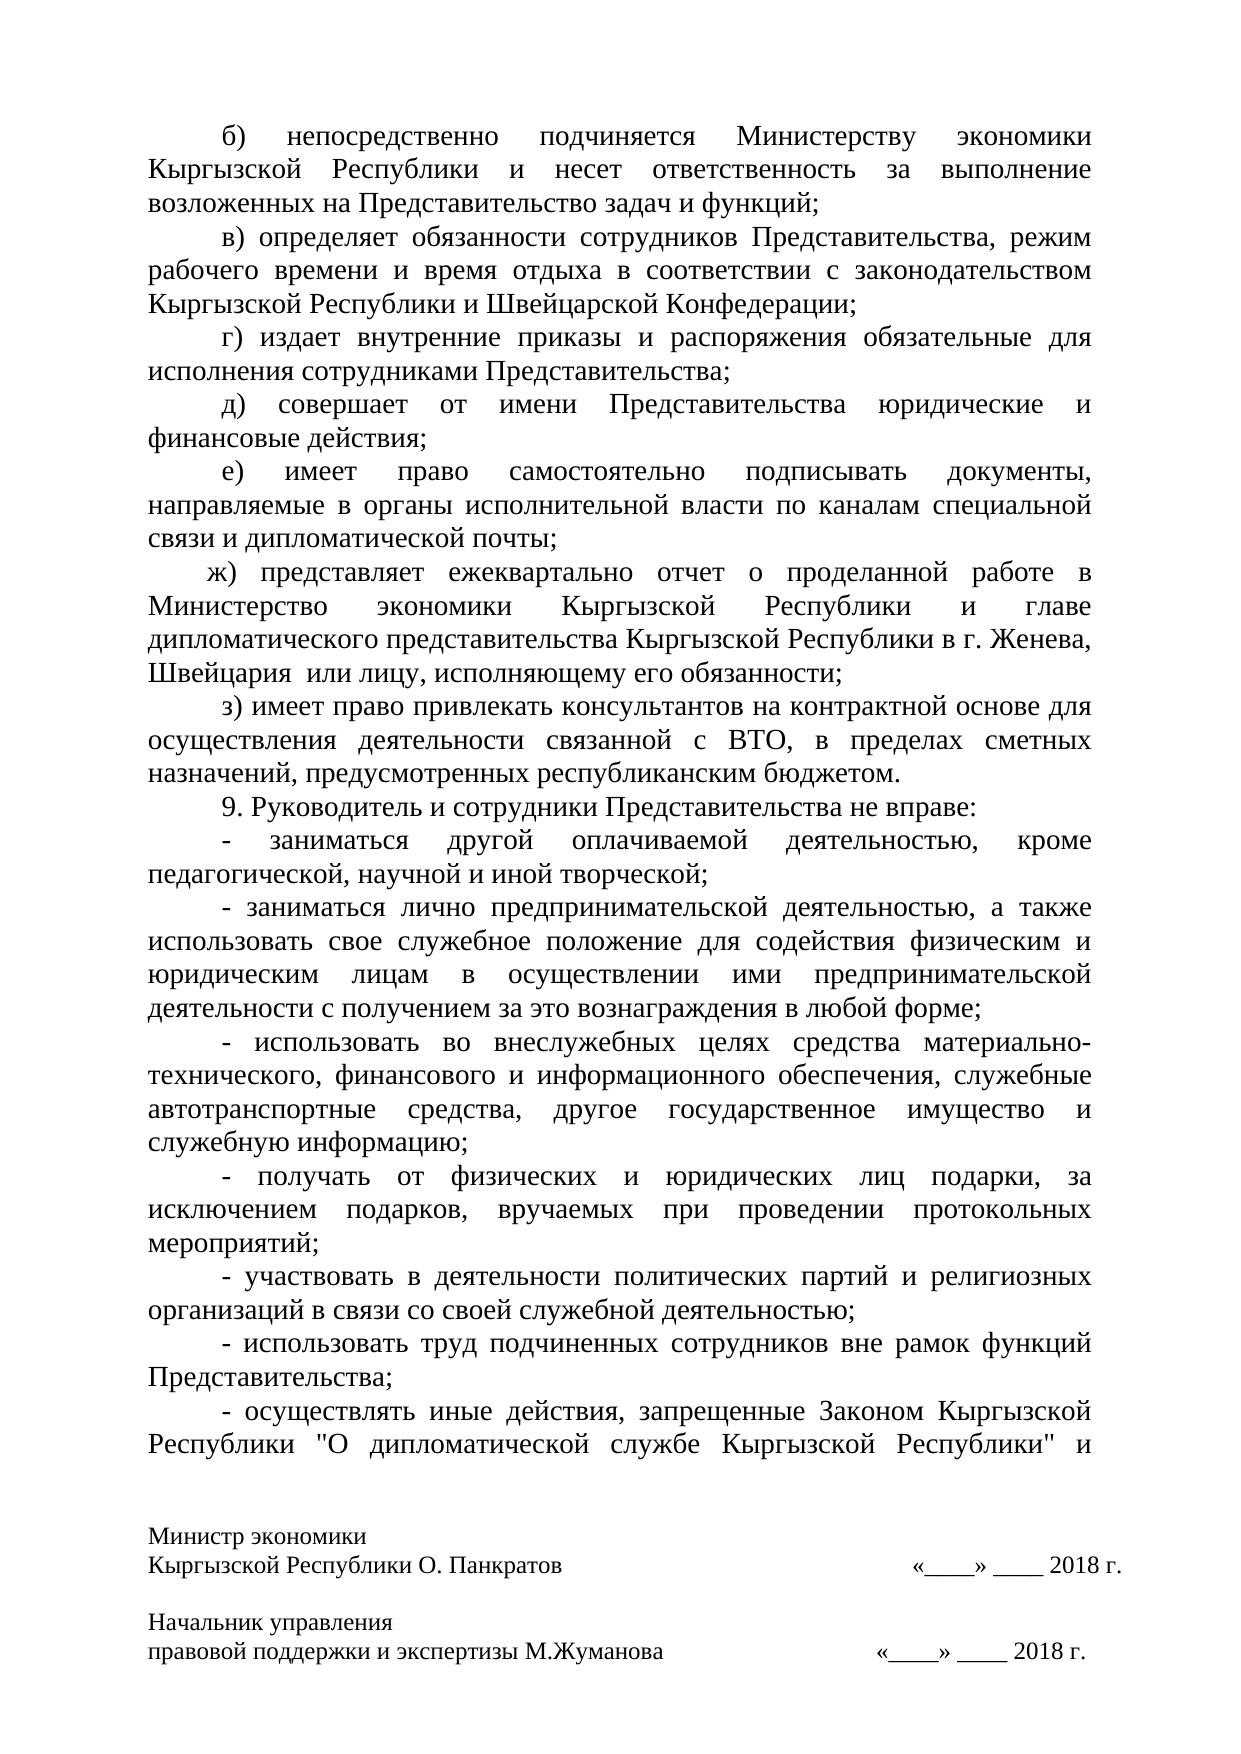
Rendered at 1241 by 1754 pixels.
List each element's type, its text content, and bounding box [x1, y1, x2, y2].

text д) совершает от имени Представительства юридические и финансовые действия; [148, 386, 1092, 453]
text - заниматься другой оплачиваемой деятельностью, кроме педагогической, научной и иной творческой; [148, 822, 1092, 889]
text г) издает внутренние приказы и распоряжения обязательные для исполнения сотрудниками Представительства; [148, 319, 1092, 386]
text е) имеет право самостоятельно подписывать документы, направляемые в органы исполнительной власти по каналам специальной связи и дипломатической почты; [148, 453, 1092, 554]
text - использовать труд подчиненных сотрудников вне рамок функций Представительства; [148, 1326, 1092, 1393]
text в) определяет обязанности сотрудников Представительства, режим рабочего времени и время отдыха в соответствии с законодательством Кыргызской Республики и Швейцарской Конфедерации; [148, 219, 1092, 319]
text 9. Руководитель и сотрудники Представительства не вправе: [148, 789, 1092, 822]
text б) непосредственно подчиняется Министерству экономики Кыргызской Республики и несет ответственность за выполнение возложенных на Представительство задач и функций; [148, 118, 1092, 219]
text - участвовать в деятельности политических партий и религиозных организаций в связи со своей служебной деятельностью; [148, 1258, 1092, 1326]
text - использовать во внеслужебных целях средства материально-технического, финансового и информационного обеспечения, служебные автотранспортные средства, другое государственное имущество и служебную информацию; [148, 1024, 1092, 1158]
text - получать от физических и юридических лиц подарки, за исключением подарков, вручаемых при проведении протокольных мероприятий; [148, 1158, 1092, 1258]
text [148, 1393, 1092, 1460]
text ж) представляет ежеквартально отчет о проделанной работе в Министерство экономики Кыргызской Республики и главе дипломатического представительства Кыргызской Республики в г. Женева, Швейцария или лицу, исполняющему его обязанности; [148, 554, 1092, 688]
text з) имеет право привлекать консультантов на контрактной основе для осуществления деятельности связанной с ВТО, в пределах сметных назначений, предусмотренных республиканским бюджетом. [148, 688, 1092, 789]
text - заниматься лично предпринимательской деятельностью, а также использовать свое служебное положение для содействия физическим и юридическим лицам в осуществлении ими предпринимательской деятельности с получением за это вознаграждения в любой форме; [148, 889, 1092, 1024]
